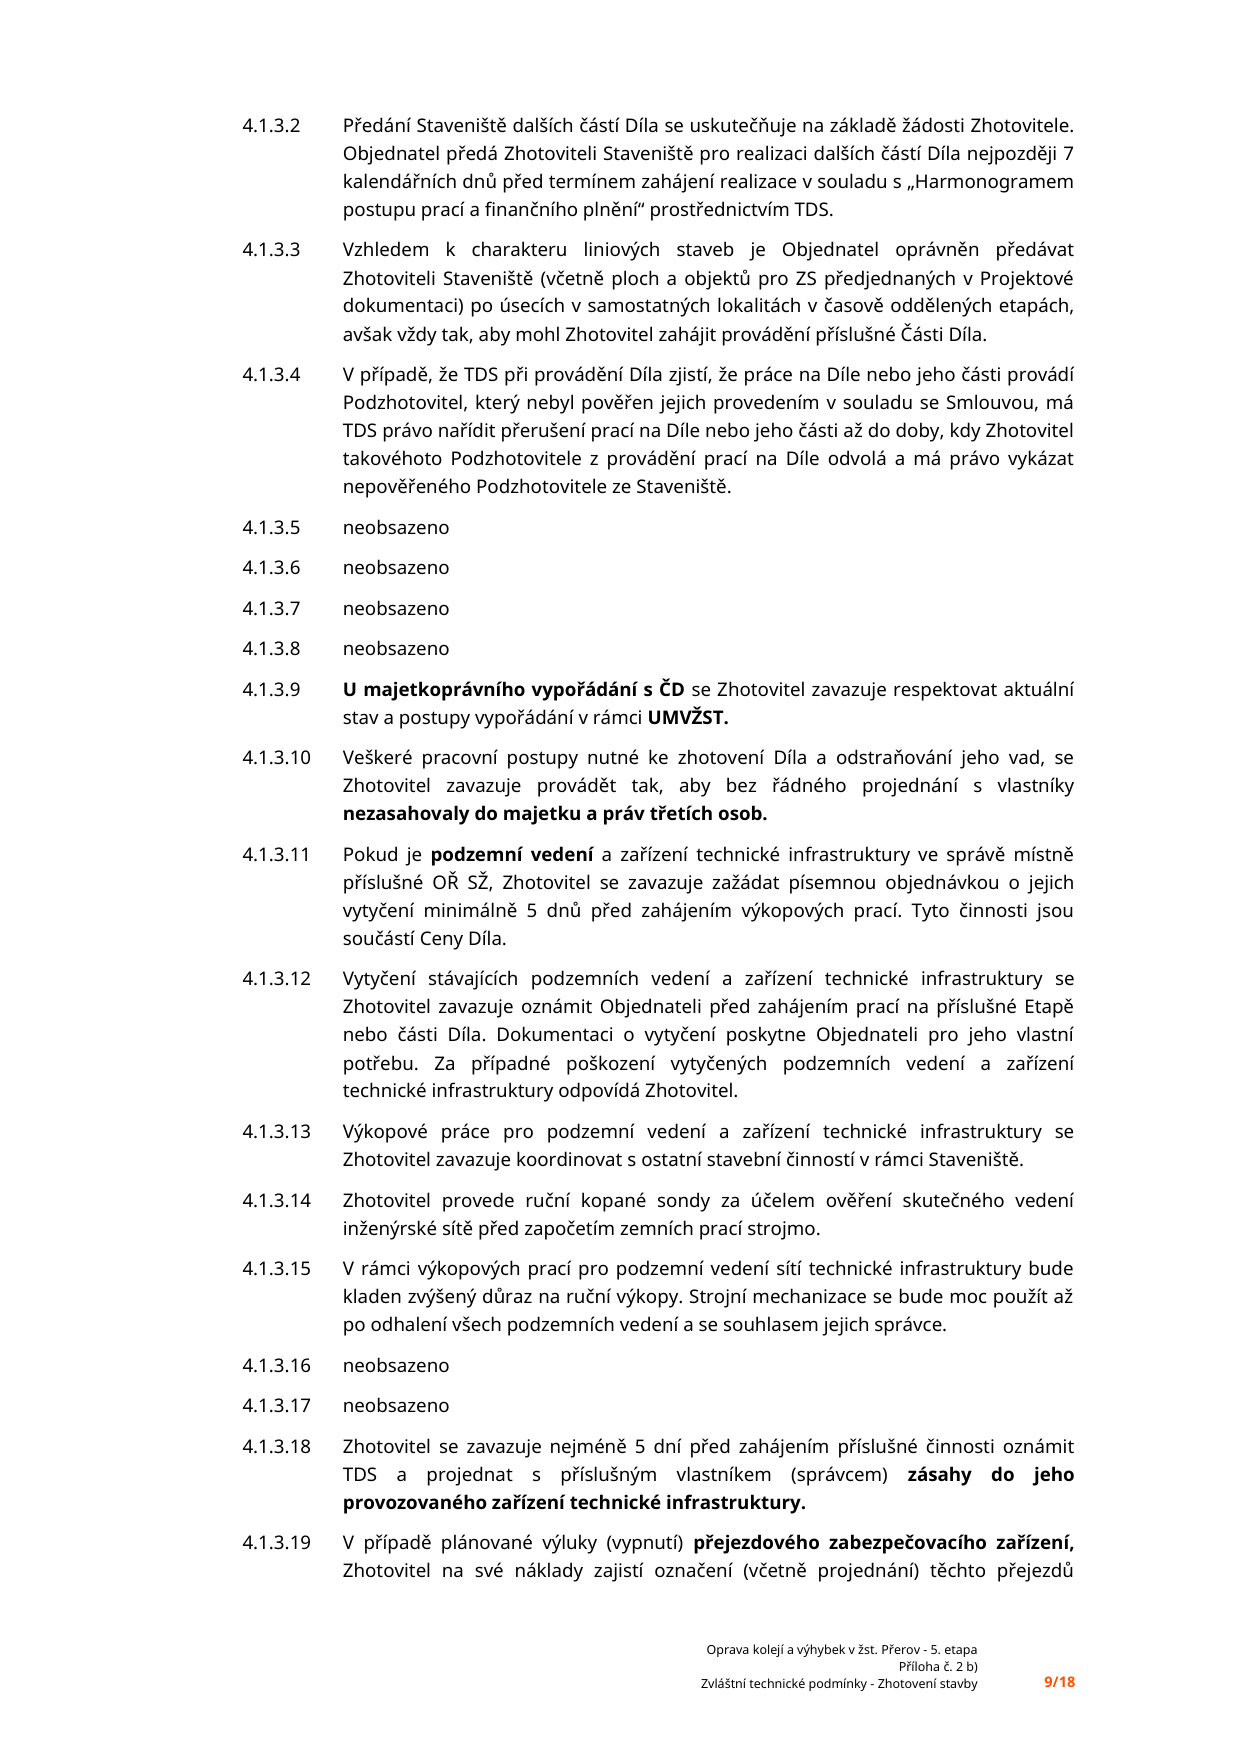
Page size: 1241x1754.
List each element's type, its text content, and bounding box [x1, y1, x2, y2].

text Vytyčení stávajících podzemních vedení a zařízení technické infrastruktury se Zhotovitel zavazuje oznámit Objednateli před zahájením prací na příslušné Etapě nebo části Díla. Dokumentaci o vytyčení poskytne Objednateli pro jeho vlastní potřebu. Za případné poškození vytyčených podzemních vedení a zařízení technické infrastruktury odpovídá Zhotovitel. [242, 966, 1075, 1103]
text neobsazeno [242, 1352, 1075, 1377]
text V případě, že TDS při provádění Díla zjistí, že práce na Díle nebo jeho části provádí Podzhotovitel, který nebyl pověřen jejich provedením v souladu se Smlouvou, má TDS právo nařídit přerušení prací na Díle nebo jeho části až do doby, kdy Zhotovitel takovéhoto Podzhotovitele z provádění prací na Díle odvolá a má právo vykázat nepověřeného Podzhotovitele ze Staveniště. [242, 361, 1075, 499]
text Výkopové práce pro podzemní vedení a zařízení technické infrastruktury se Zhotovitel zavazuje koordinovat s ostatní stavební činností v rámci Staveniště. [242, 1118, 1075, 1172]
text Zhotovitel se zavazuje nejméně 5 dní před zahájením příslušné činnosti oznámit TDS a projednat s příslušným vlastníkem (správcem) zásahy do jeho provozovaného zařízení technické infrastruktury. [242, 1433, 1075, 1514]
text neobsazeno [242, 1392, 1075, 1418]
text U majetkoprávního vypořádání s ČD se Zhotovitel zavazuje respektovat aktuální stav a postupy vypořádání v rámci UMVŽST. [242, 676, 1075, 729]
text neobsazeno [242, 554, 1075, 580]
text Předání Staveniště dalších částí Díla se uskutečňuje na základě žádosti Zhotovitele. Objednatel předá Zhotoviteli Staveniště pro realizaci dalších částí Díla nejpozději 7 kalendářních dnů před termínem zahájení realizace v souladu s „Harmonogramem postupu prací a finančního plnění“ prostřednictvím TDS. [242, 112, 1075, 222]
text Zhotovitel provede ruční kopané sondy za účelem ověření skutečného vedení inženýrské sítě před započetím zemních prací strojmo. [242, 1187, 1075, 1240]
text neobsazeno [242, 514, 1075, 539]
text Veškeré pracovní postupy nutné ke zhotovení Díla a odstraňování jeho vad, se Zhotovitel zavazuje provádět tak, aby bez řádného projednání s vlastníky nezasahovaly do majetku a práv třetích osob. [242, 744, 1075, 826]
text neobsazeno [242, 636, 1075, 661]
text V rámci výkopových prací pro podzemní vedení sítí technické infrastruktury bude kladen zvýšený důraz na ruční výkopy. Strojní mechanizace se bude moc použít až po odhalení všech podzemních vedení a se souhlasem jejich správce. [242, 1255, 1075, 1337]
text Pokud je podzemní vedení a zařízení technické infrastruktury ve správě místně příslušné OŘ SŽ, Zhotovitel se zavazuje zažádat písemnou objednávkou o jejich vytyčení minimálně 5 dnů před zahájením výkopových prací. Tyto činnosti jsou součástí Ceny Díla. [242, 841, 1075, 951]
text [242, 1529, 1075, 1583]
text neobsazeno [242, 595, 1075, 621]
text Vzhledem k charakteru liniových staveb je Objednatel oprávněn předávat Zhotoviteli Staveniště (včetně ploch a objektů pro ZS předjednaných v Projektové dokumentaci) po úsecích v samostatných lokalitách v časově oddělených etapách, avšak vždy tak, aby mohl Zhotovitel zahájit provádění příslušné Části Díla. [242, 237, 1075, 346]
